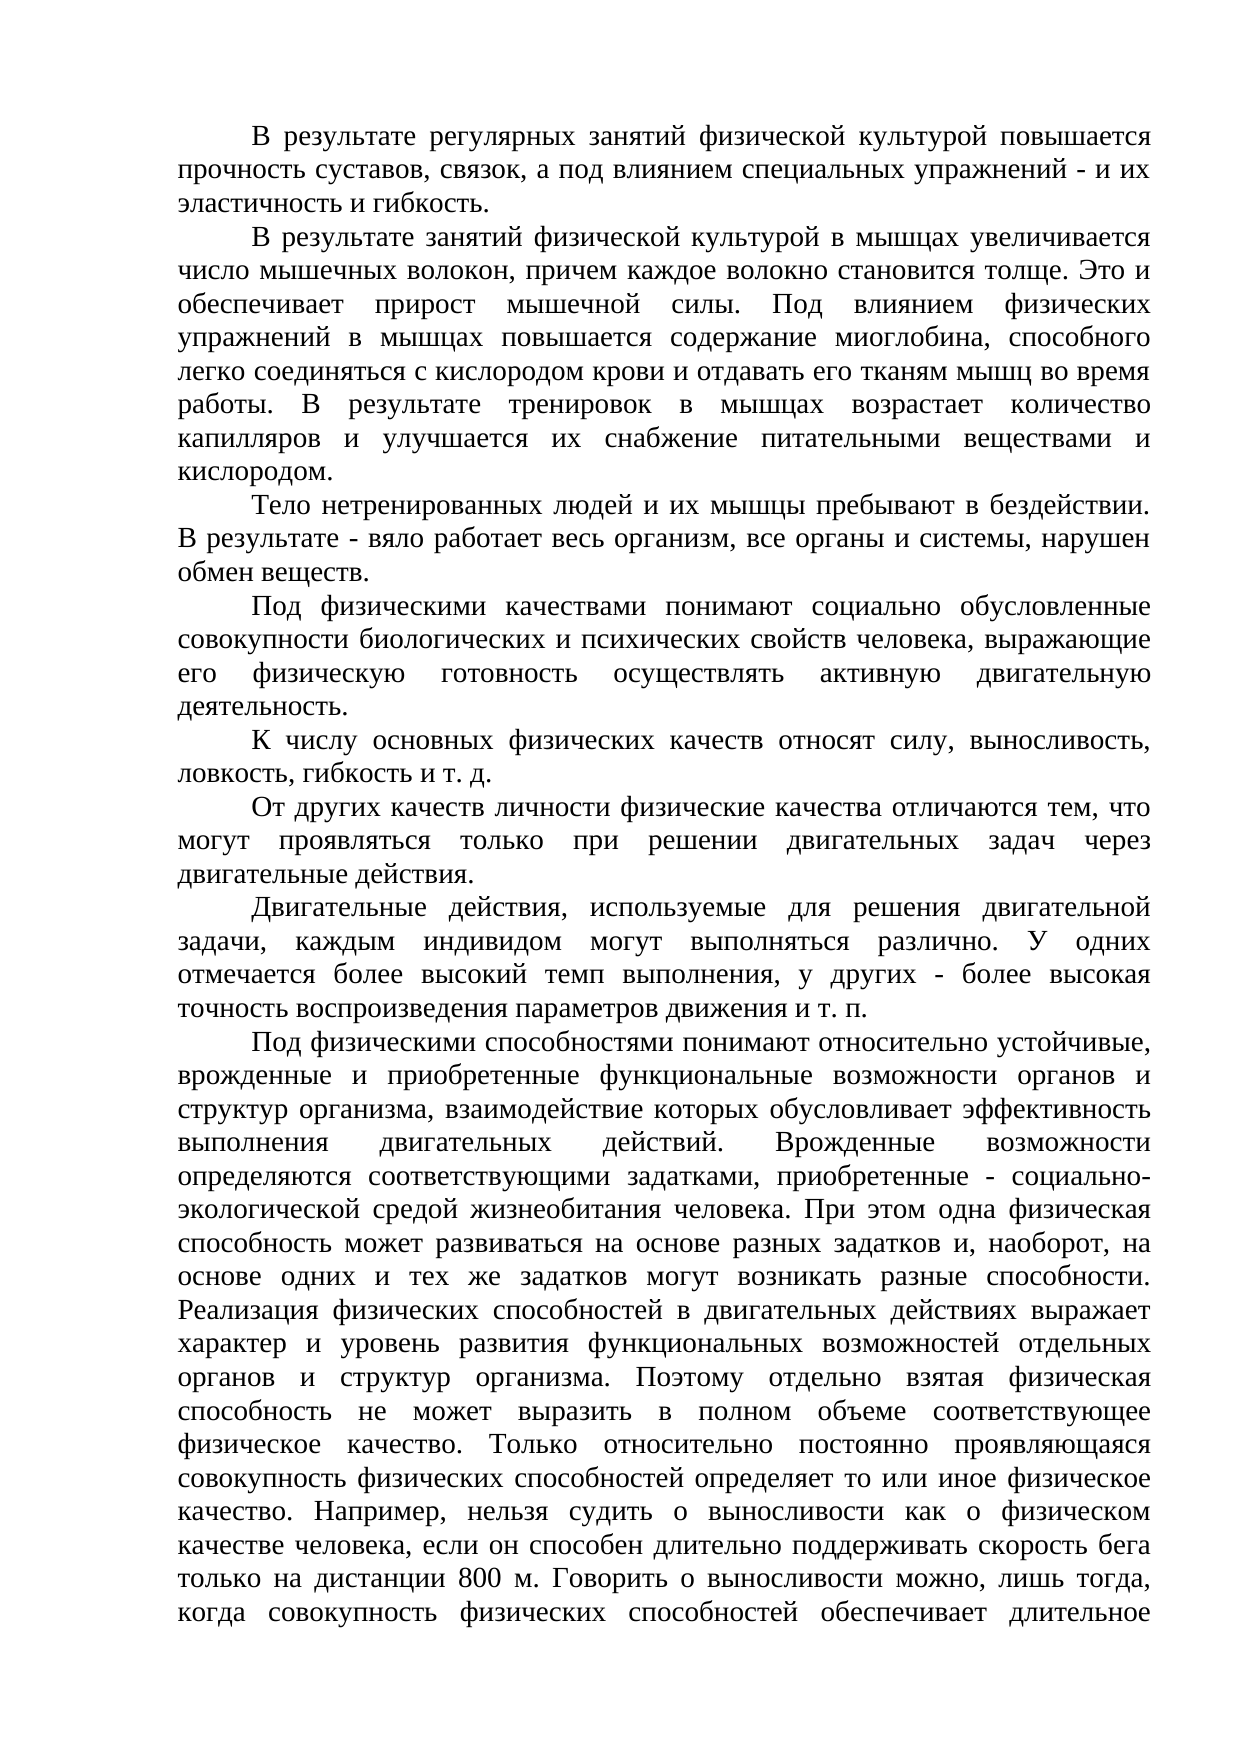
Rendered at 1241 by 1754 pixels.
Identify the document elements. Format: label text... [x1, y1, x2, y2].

text К числу основных физических качеств относят силу, выносливость, ловкость, гибкость и т. д. [177, 722, 1152, 789]
text Тело нетренированных людей и их мышцы пребывают в бездействии. В результате - вяло работает весь организм, все органы и системы, нарушен обмен веществ. [177, 487, 1152, 588]
text В результате занятий физической культурой в мышцах увеличивается число мышечных волокон, причем каждое волокно становится толще. Это и обеспечивает прирост мышечной силы. Под влиянием физических упражнений в мышцах повышается содержание миоглобина, способного легко соединяться с кислородом крови и отдавать его тканям мышц во время работы. В результате тренировок в мышцах возрастает количество капилляров и улучшается их снабжение питательными веществами и кислородом. [177, 219, 1152, 487]
text Под физическими качествами понимают социально обусловленные совокупности биологических и психических свойств человека, выражающие его физическую готовность осуществлять активную двигательную деятельность. [177, 588, 1152, 722]
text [177, 1024, 1152, 1627]
text В результате регулярных занятий физической культурой повышается прочность суставов, связок, а под влиянием специальных упражнений - и их эластичность и гибкость. [177, 118, 1152, 219]
text Двигательные действия, используемые для решения двигательной задачи, каждым индивидом могут выполняться различно. У одних отмечается более высокий темп выполнения, у других - более высокая точность воспроизведения параметров движения и т. п. [177, 889, 1152, 1024]
text От других качеств личности физические качества отличаются тем, что могут проявляться только при решении двигательных задач через двигательные действия. [177, 789, 1152, 889]
